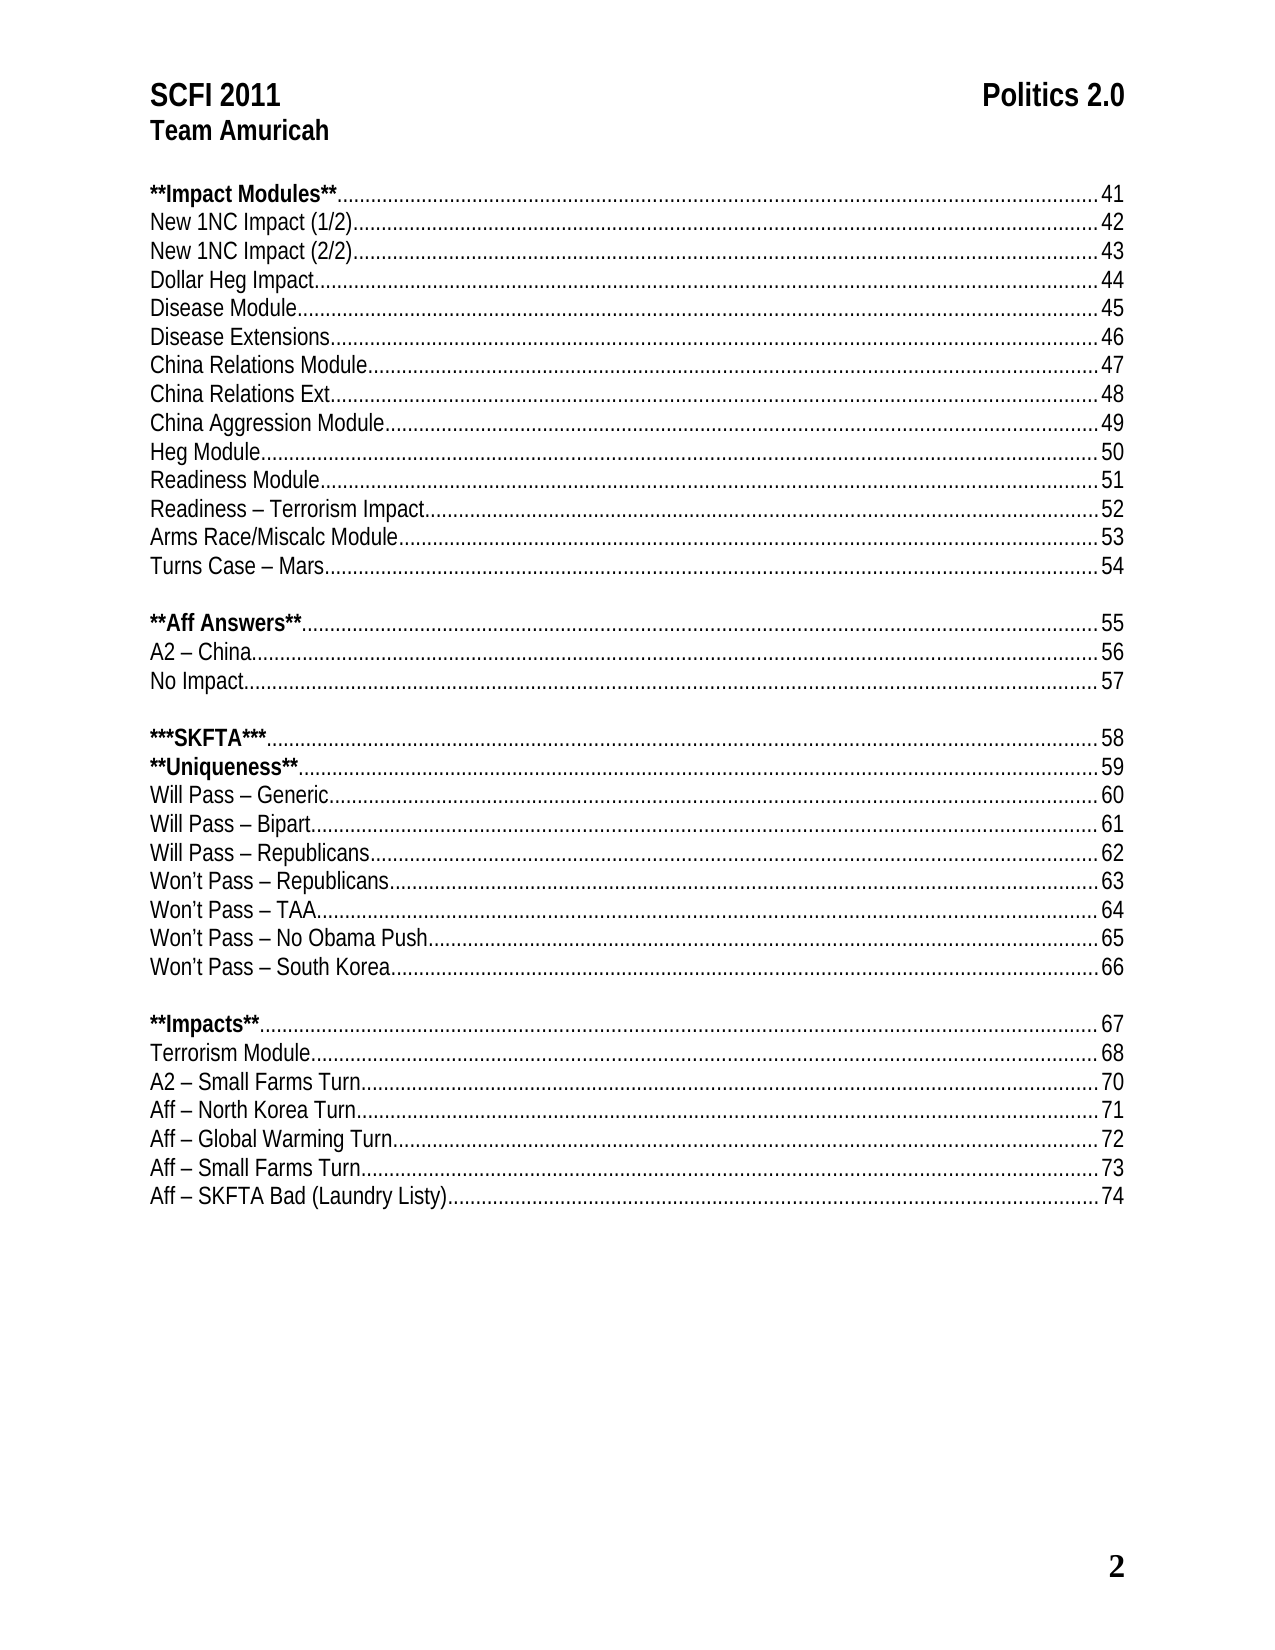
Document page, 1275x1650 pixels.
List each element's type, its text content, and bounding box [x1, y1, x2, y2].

text Readiness – Terrorism Impact 52 [150, 494, 1125, 522]
text **Impacts** 67 [150, 1009, 1125, 1038]
text Aff – Global Warming Turn 72 [150, 1124, 1125, 1153]
text Will Pass – Generic 60 [150, 780, 1125, 809]
text Won’t Pass – TAA 64 [150, 895, 1125, 923]
text Heg Module 50 [150, 436, 1125, 465]
text A2 – Small Farms Turn 70 [150, 1067, 1125, 1095]
text ***SKFTA*** 58 [150, 723, 1125, 752]
text Won’t Pass – No Obama Push 65 [150, 923, 1125, 952]
text Will Pass – Bipart 61 [150, 809, 1125, 837]
text Will Pass – Republicans 62 [150, 837, 1125, 866]
text **Impact Modules** 41 [150, 179, 1125, 207]
text Terrorism Module 68 [150, 1038, 1125, 1067]
text China Aggression Module 49 [150, 408, 1125, 436]
text Won’t Pass – South Korea 66 [150, 952, 1125, 981]
text **Uniqueness** 59 [150, 752, 1125, 780]
text Aff – Small Farms Turn 73 [150, 1153, 1125, 1181]
text Aff – SKFTA Bad (Laundry Listy) 74 [150, 1181, 1125, 1210]
text New 1NC Impact (2/2) 43 [150, 236, 1125, 264]
text **Aff Answers** 55 [150, 608, 1125, 637]
text A2 – China 56 [150, 637, 1125, 666]
text China Relations Ext 48 [150, 379, 1125, 408]
text Arms Race/Miscalc Module 53 [150, 522, 1125, 551]
text Disease Extensions 46 [150, 322, 1125, 351]
text Aff – North Korea Turn 71 [150, 1095, 1125, 1124]
text Won’t Pass – Republicans 63 [150, 866, 1125, 895]
text Readiness Module 51 [150, 465, 1125, 494]
text Disease Module 45 [150, 293, 1125, 322]
text No Impact 57 [150, 666, 1125, 694]
text China Relations Module 47 [150, 351, 1125, 379]
text New 1NC Impact (1/2) 42 [150, 207, 1125, 236]
text Turns Case – Mars 54 [150, 551, 1125, 580]
text Dollar Heg Impact 44 [150, 264, 1125, 293]
